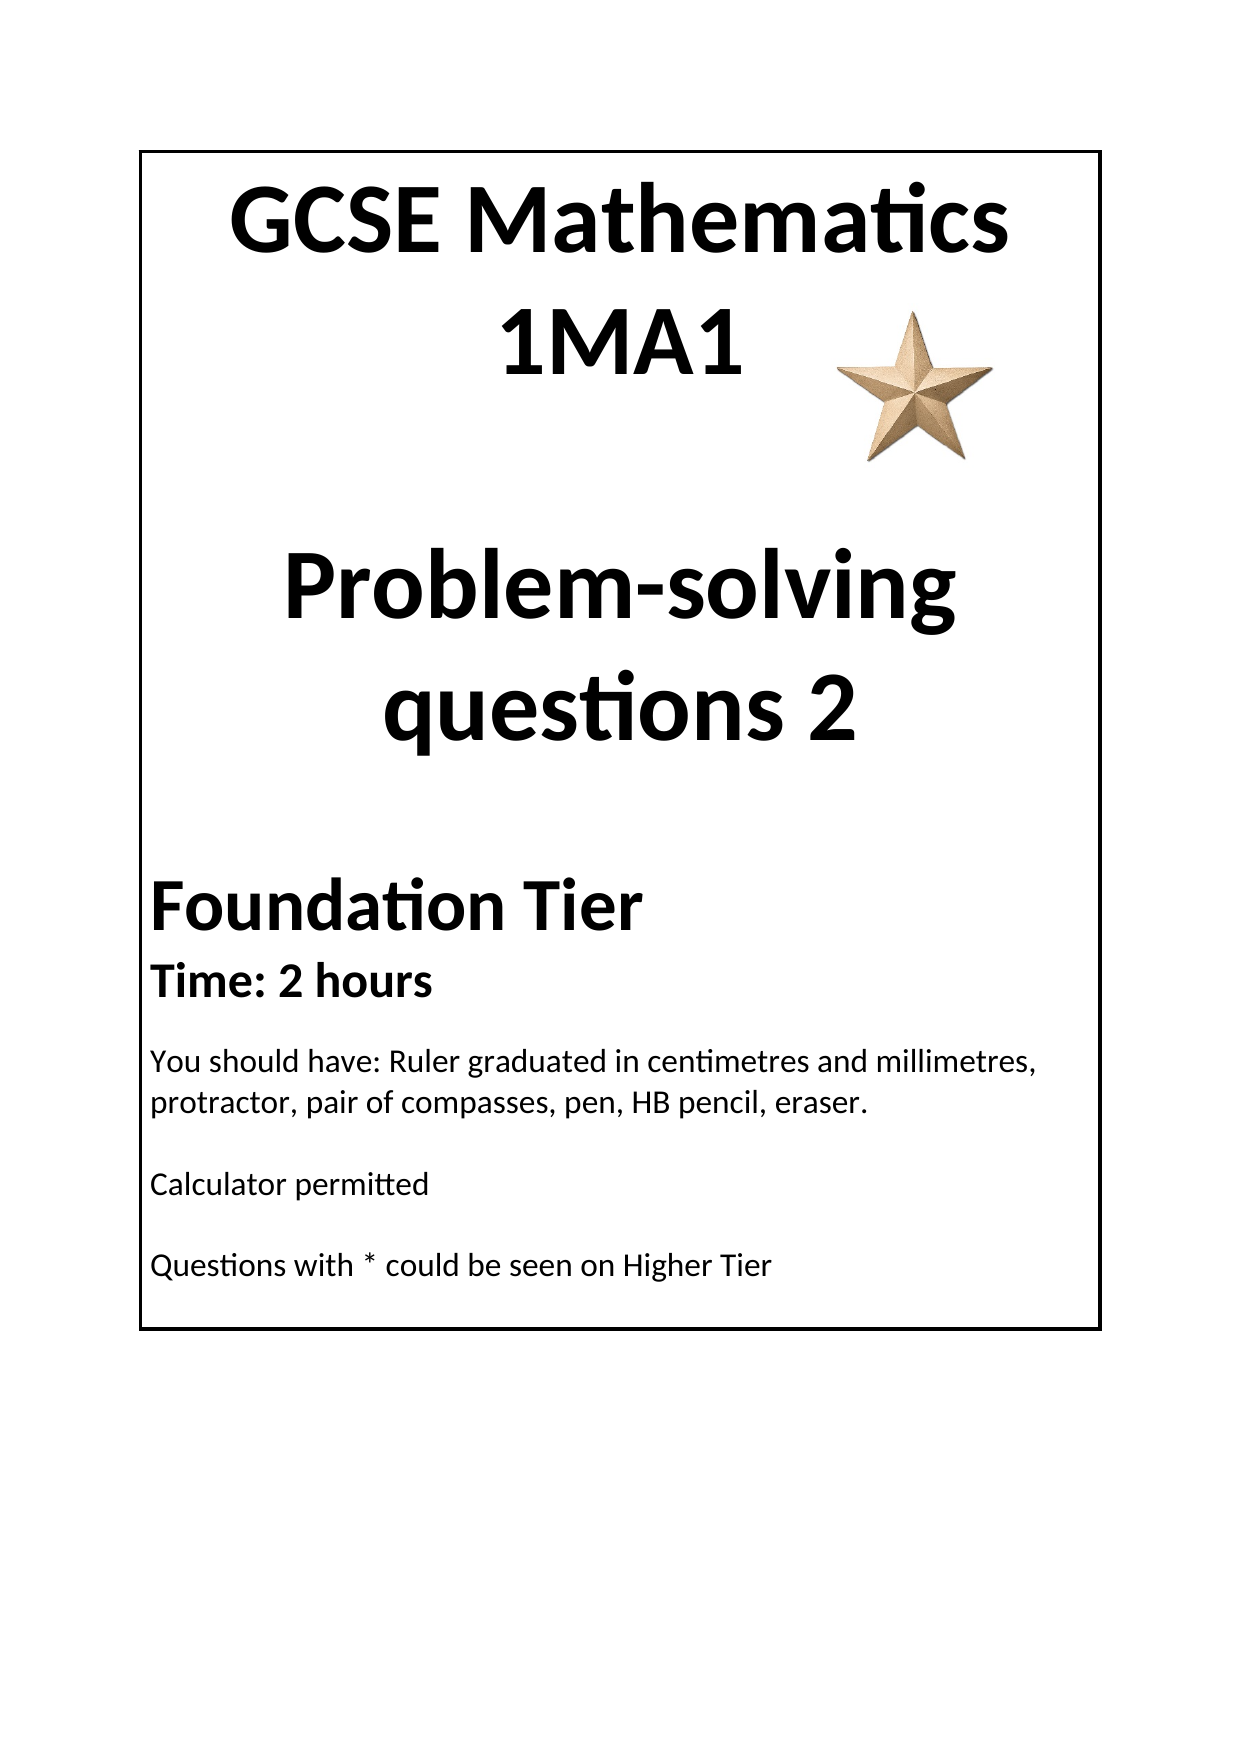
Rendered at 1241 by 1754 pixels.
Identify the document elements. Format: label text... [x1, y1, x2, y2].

text Questions with * could be seen on Higher Tier [150, 1244, 1090, 1285]
text GCSE Mathematics [142, 153, 1098, 277]
text You should have: Ruler graduated in centimetres and millimetres, protractor, pair of compasses, pen, HB pencil, eraser. [142, 1035, 1098, 1122]
text Foundation Tier [150, 857, 1090, 949]
text 1MA1 [150, 277, 1090, 399]
text Problem-solving questions 2 [150, 521, 1090, 766]
picture [831, 303, 1001, 468]
text Calculator permitted [150, 1162, 1090, 1203]
text Time: 2 hours [150, 949, 1090, 1010]
